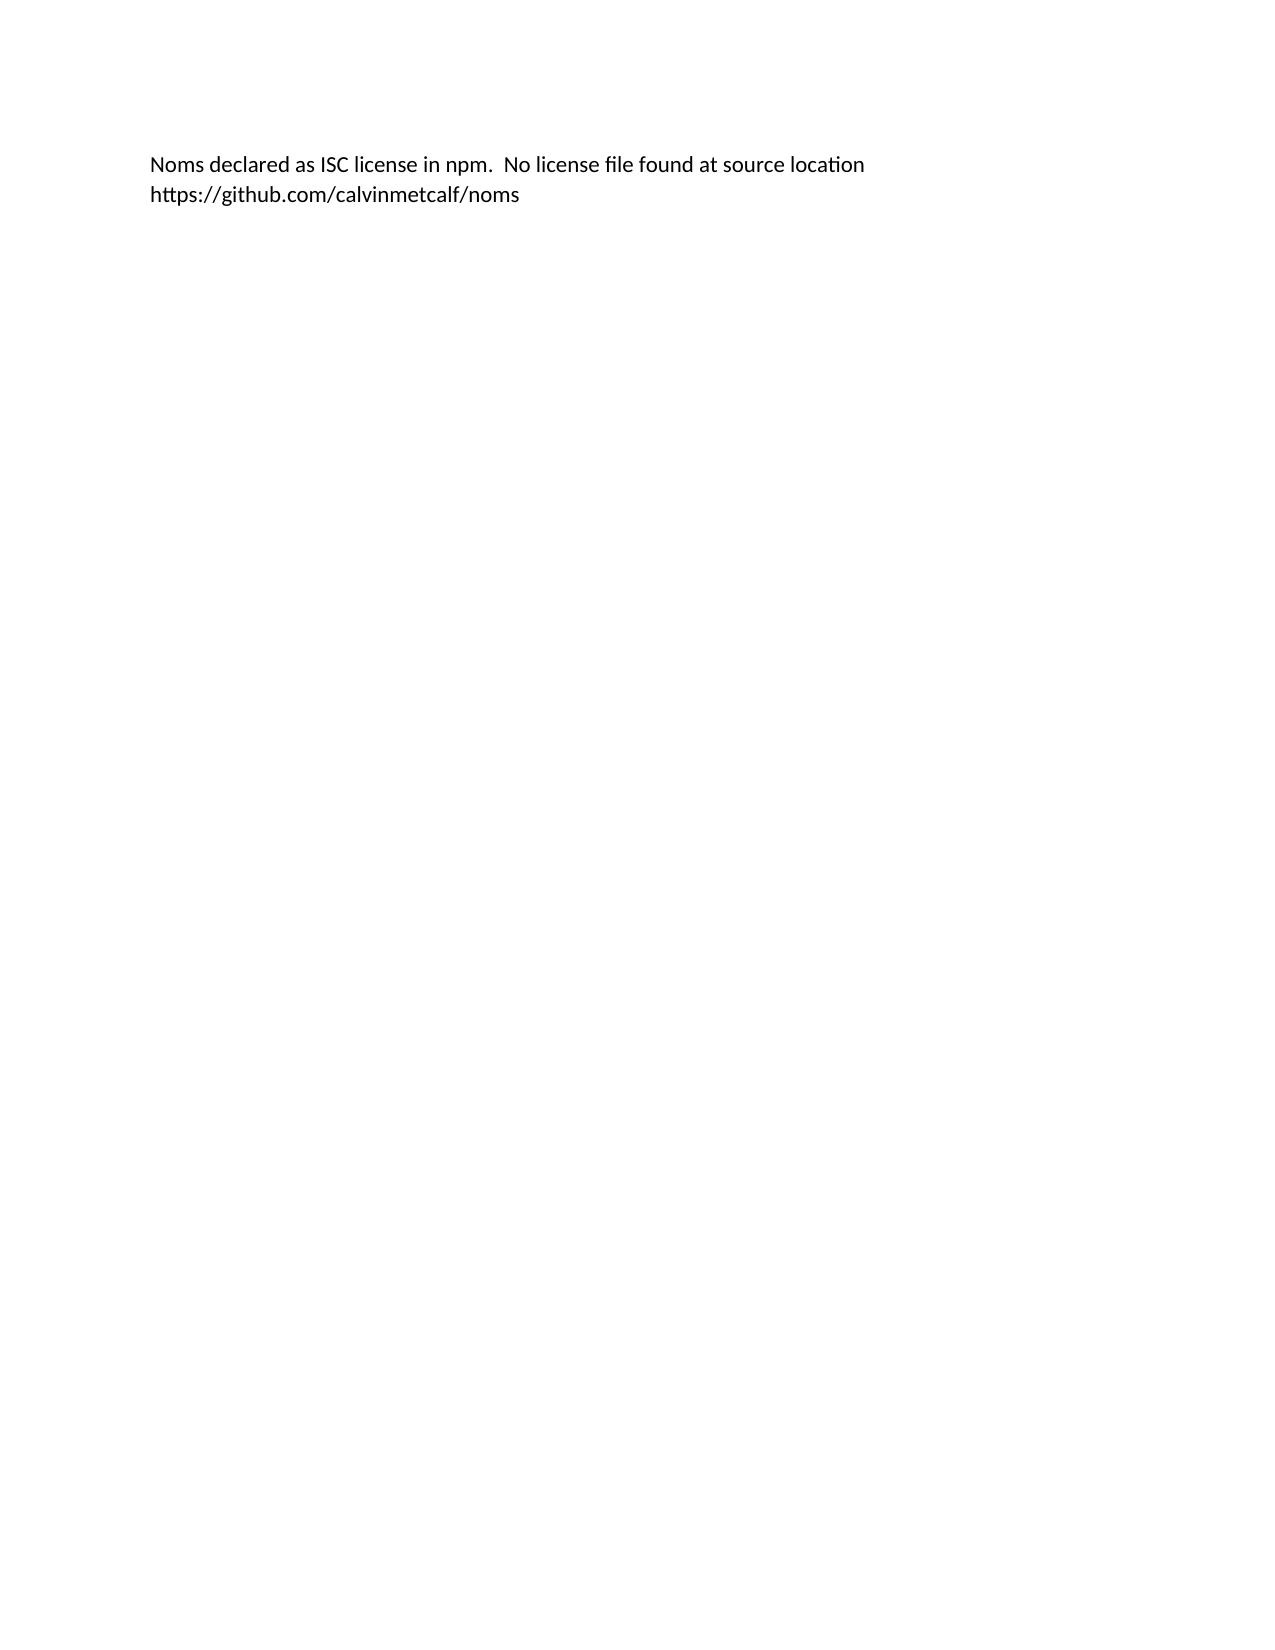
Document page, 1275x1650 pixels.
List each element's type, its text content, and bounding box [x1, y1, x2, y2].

text Noms declared as ISC license in npm. No license file found at source location https://github.com/calvinmetcalf/noms [150, 150, 1125, 208]
